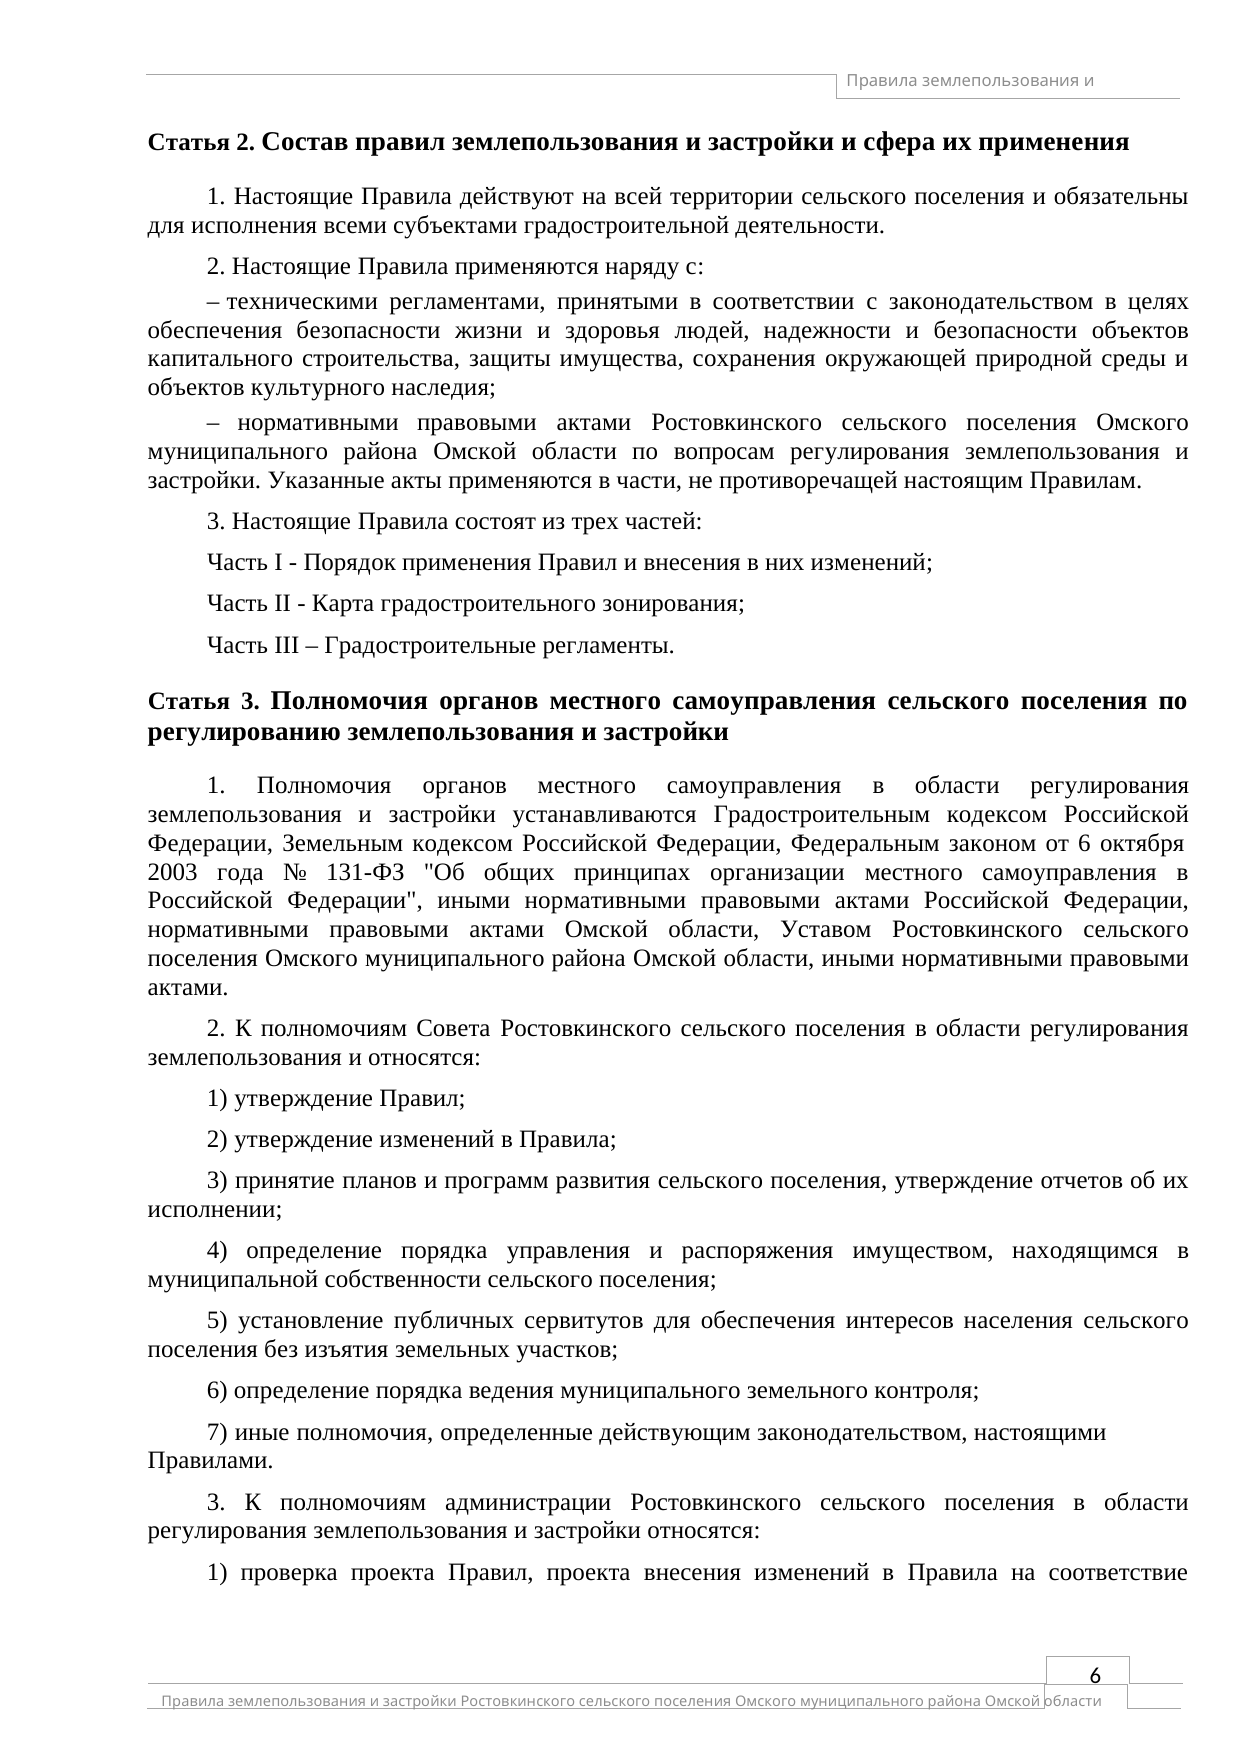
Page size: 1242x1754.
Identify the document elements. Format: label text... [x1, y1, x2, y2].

text 1. Полномочия органов местного самоуправления в области регулирования землепользования и застройки устанавливаются Градостроительным кодексом Российской Федерации, Земельным кодексом Российской Федерации, Федеральным законом от 6 октября [147, 770, 1189, 857]
text – нормативными правовыми актами Ростовкинского сельского поселения Омского муниципального района Омской области по вопросам регулирования землепользования и застройки. Указанные акты применяются в части, не противоречащей настоящим Правилам. [147, 407, 1189, 493]
text Часть III – Градостроительные регламенты. [207, 630, 1196, 658]
text Статья 2. Состав правил землепользования и застройки и сфера их применения [147, 125, 1165, 156]
text Статья 3. Полномочия органов местного самоуправления сельского поселения по регулированию землепользования и застройки [147, 684, 1188, 746]
text 5) установление публичных сервитутов для обеспечения интересов населения сельского поселения без изъятия земельных участков; [147, 1305, 1189, 1363]
text 1. Настоящие Правила действуют на всей территории сельского поселения и обязательны для исполнения всеми субъектами градостроительной деятельности. [147, 181, 1189, 238]
text Правилами. [147, 1445, 280, 1474]
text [147, 1557, 1188, 1585]
text 3. К полномочиям администрации Ростовкинского сельского поселения в области регулирования землепользования и застройки относятся: [147, 1487, 1189, 1544]
text 3) принятие планов и программ развития сельского поселения, утверждение отчетов об их исполнении; [147, 1165, 1189, 1223]
text 6) определение порядка ведения муниципального земельного контроля; [207, 1375, 1196, 1404]
text – техническими регламентами, принятыми в соответствии с законодательством в целях обеспечения безопасности жизни и здоровья людей, надежности и безопасности объектов капитального строительства, защиты имущества, сохранения окружающей природной среды и объектов культурного наследия; [147, 286, 1189, 401]
text 1) утверждение Правил; [207, 1083, 1196, 1112]
text 2) утверждение изменений в Правила; [207, 1124, 1196, 1153]
text 2003 года № 131-ФЗ "Об общих принципах организации местного самоуправления в Российской Федерации", иными нормативными правовыми актами Российской Федерации, нормативными правовыми актами Омской области, Уставом Ростовкинского сельского поселения Омского муниципального района Омской области, иными нормативными правовыми актами. [147, 857, 1189, 1000]
text 7) иные полномочия, определенные действующим законодательством, настоящими [207, 1417, 1196, 1445]
text 2. Настоящие Правила применяются наряду с: [207, 251, 1196, 280]
text 2. К полномочиям Совета Ростовкинского сельского поселения в области регулирования землепользования и относятся: [147, 1013, 1188, 1070]
text 3. Настоящие Правила состоят из трех частей: [207, 506, 1196, 535]
text 4) определение порядка управления и распоряжения имуществом, находящимся в муниципальной собственности сельского поселения; [147, 1235, 1189, 1293]
text Часть I - Порядок применения Правил и внесения в них изменений; Часть II - Карта градостроительного зонирования; [207, 547, 937, 617]
